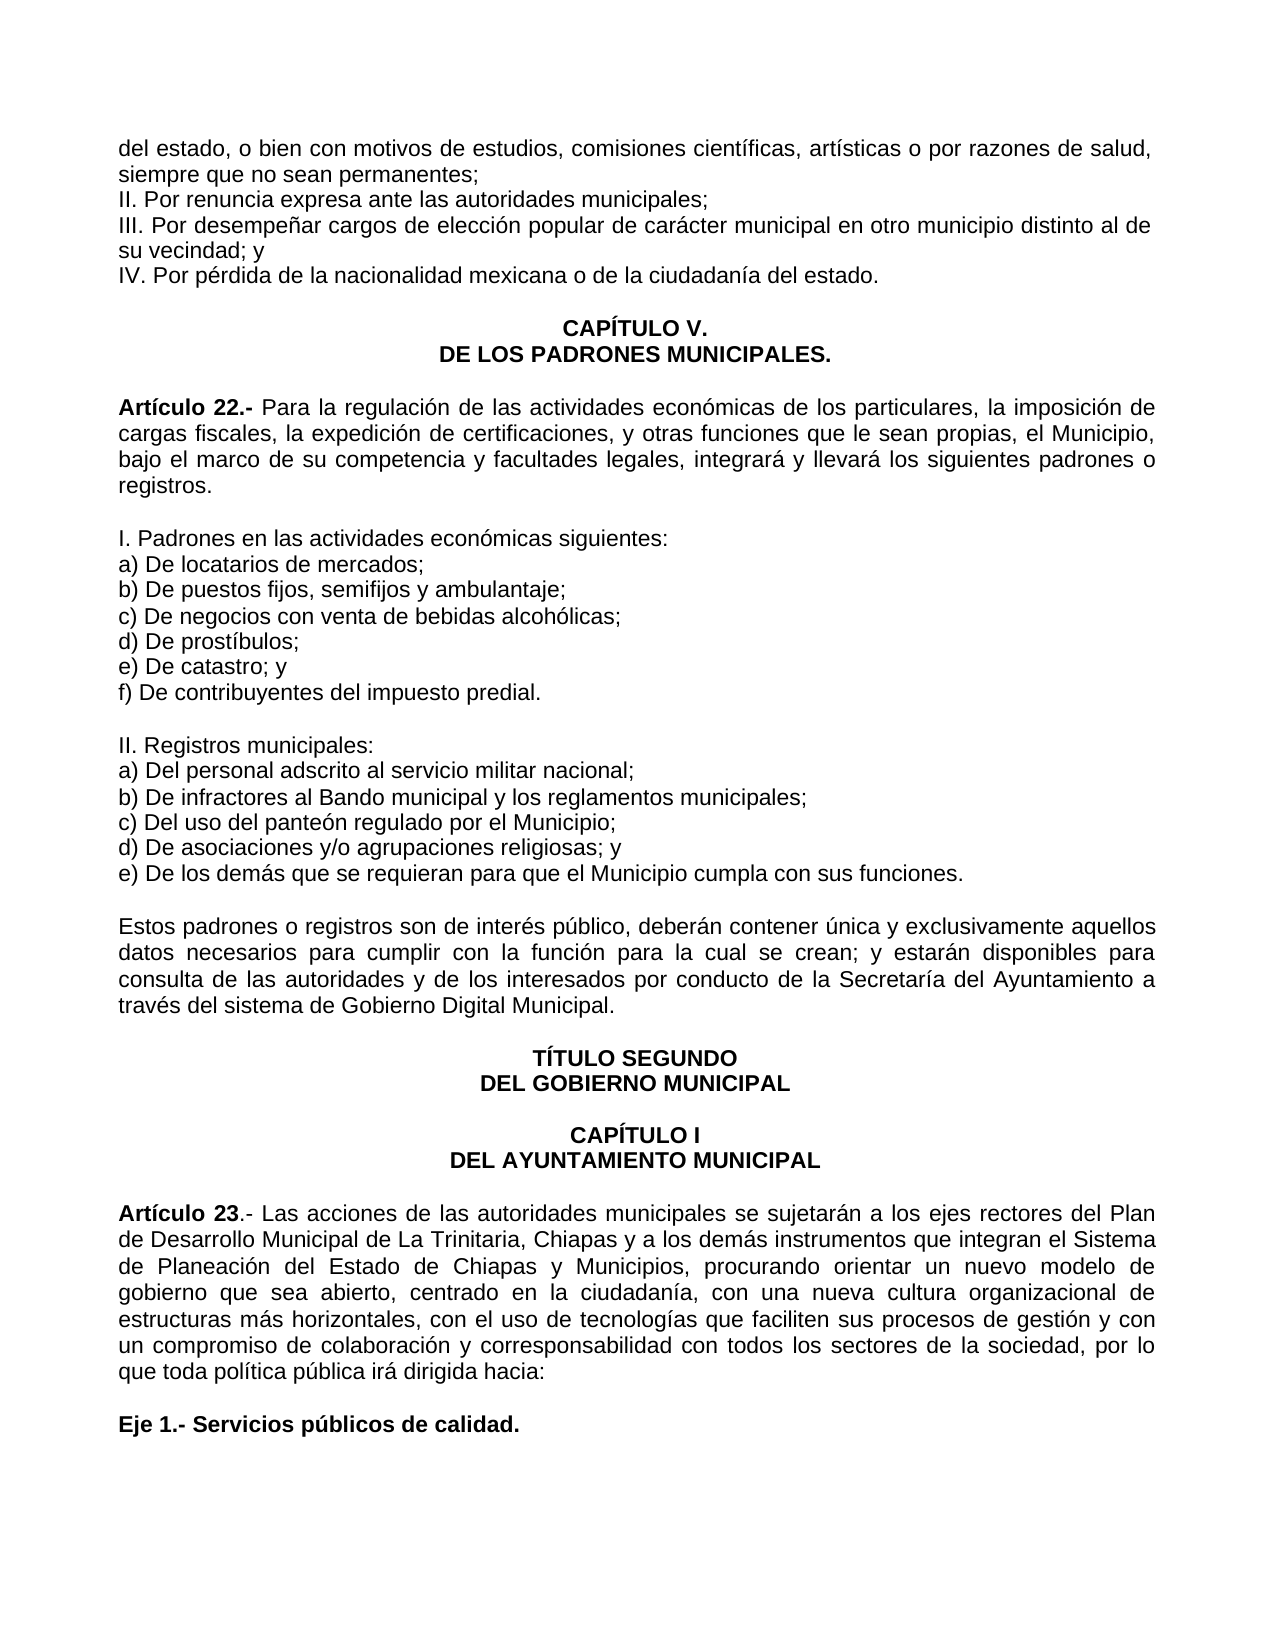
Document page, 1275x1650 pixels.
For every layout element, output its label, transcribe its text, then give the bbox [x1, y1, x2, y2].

text Artículo 23.- Las acciones de las autoridades municipales se sujetarán a los ejes rectores del Plan de Desarrollo Municipal de La Trinitaria, Chiapas y a los demás instrumentos que integran el Sistema de Planeación del Estado de Chiapas y Municipios, procurando orientar un nuevo modelo de gobierno que sea abierto, centrado en la ciudadanía, con una nueva cultura organizacional de estructuras más horizontales, con el uso de tecnologías que faciliten sus procesos de gestión y con un compromiso de colaboración y corresponsabilidad con todos los sectores de la sociedad, por lo que toda política pública irá dirigida hacia: [118, 1200, 1156, 1384]
text CAPÍTULO V. [558, 314, 711, 341]
text c) Del uso del panteón regulado por el Municipio; [118, 810, 620, 835]
text II. Registros municipales: [118, 732, 377, 758]
text Artículo 22.- Para la regulación de las actividades económicas de los particulares, la imposición de cargas fiscales, la expedición de certificaciones, y otras funciones que le sean propias, el Municipio, bajo el marco de su competencia y facultades legales, integrará y llevará los siguientes padrones o registros. [118, 393, 1156, 499]
text a) De locatarios de mercados; [118, 551, 427, 578]
text f) De contribuyentes del impuesto predial. [118, 679, 544, 706]
text del estado, o bien con motivos de estudios, comisiones científicas, artísticas o por razones de salud, siempre que no sean permanentes; [118, 135, 1155, 187]
text a) Del personal adscrito al servicio militar nacional; [118, 758, 637, 783]
text CAPÍTULO I [566, 1122, 704, 1149]
text DE LOS PADRONES MUNICIPALES. [435, 341, 835, 367]
text c) De negocios con venta de bebidas alcohólicas; [118, 603, 625, 629]
text IV. Por pérdida de la nacionalidad mexicana o de la ciudadanía del estado. [118, 263, 882, 288]
text TÍTULO SEGUNDO [528, 1045, 741, 1071]
text d) De asociaciones y/o agrupaciones religiosas; y [118, 835, 625, 860]
text e) De los demás que se requieran para que el Municipio cumpla con sus funciones. [118, 860, 967, 886]
text e) De catastro; y [118, 654, 290, 679]
text I. Padrones en las actividades económicas siguientes: [118, 525, 672, 551]
text DEL GOBIERNO MUNICIPAL [476, 1071, 794, 1096]
text d) De prostíbulos; [118, 629, 303, 654]
text Eje 1.- Servicios públicos de calidad. [118, 1411, 523, 1437]
text Estos padrones o registros son de interés público, deberán contener única y exclusivamente aquellos datos necesarios para cumplir con la función para la cual se crean; y estarán disponibles para consulta de las autoridades y de los interesados por conducto de la Secretaría del Ayuntamiento a través del sistema de Gobierno Digital Municipal. [118, 913, 1156, 1018]
text b) De puestos fijos, semifijos y ambulantaje; [118, 578, 568, 603]
text II. Por renuncia expresa ante las autoridades municipales; [118, 187, 711, 212]
text b) De infractores al Bando municipal y los reglamentos municipales; [118, 783, 811, 810]
text DEL AYUNTAMIENTO MUNICIPAL [446, 1149, 824, 1174]
text III. Por desempeñar cargos de elección popular de carácter municipal en otro municipio distinto al de su vecindad; y [118, 213, 1156, 263]
